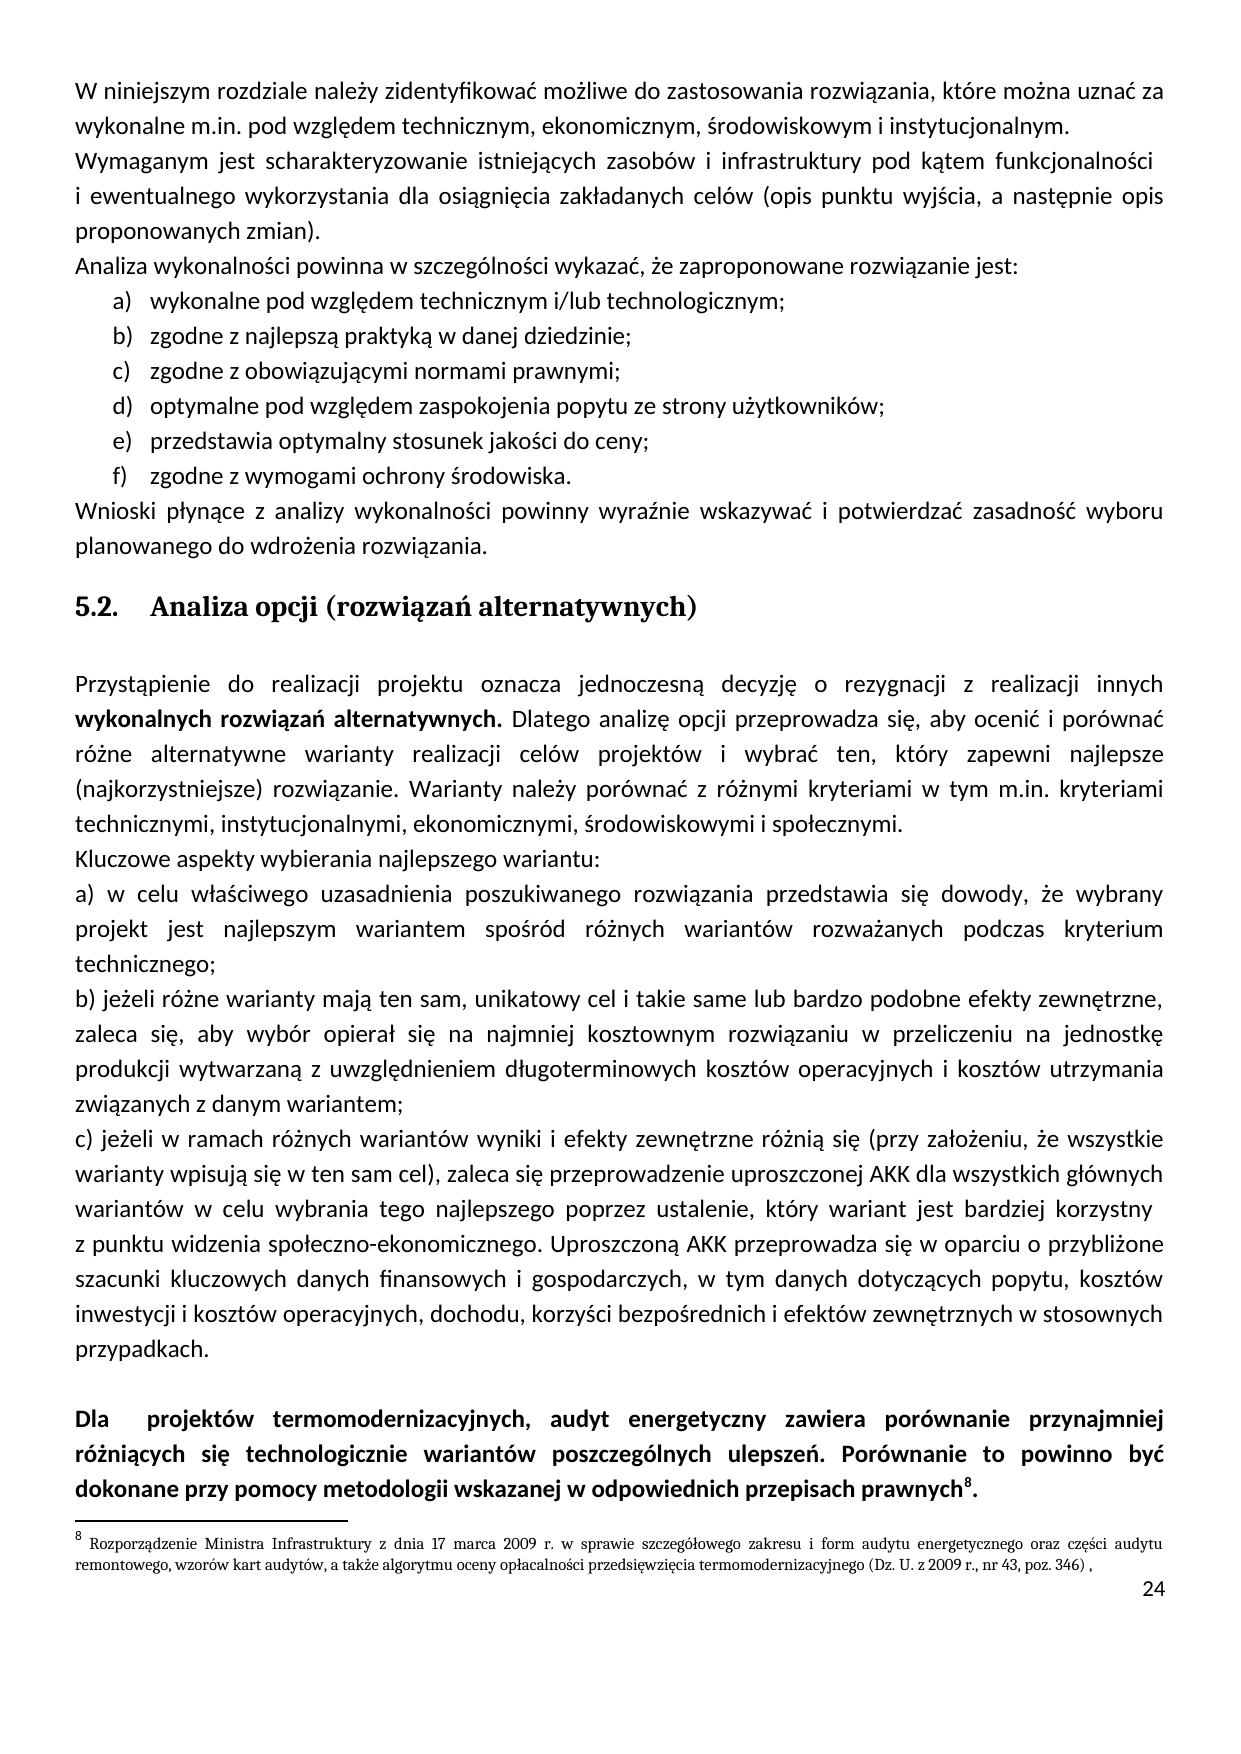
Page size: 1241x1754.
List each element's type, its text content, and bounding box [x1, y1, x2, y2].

list zgodne z obowiązującymi normami prawnymi; [112, 355, 1165, 386]
text b) jeżeli różne warianty mają ten sam, unikatowy cel i takie same lub bardzo podobne efekty zewnętrzne, zaleca się, aby wybór opierał się na najmniej kosztownym rozwiązaniu w przeliczeniu na jednostkę produkcji wytwarzaną z uwzględnieniem długoterminowych kosztów operacyjnych i kosztów utrzymania związanych z danym wariantem; [75, 983, 1165, 1118]
text Przystąpienie do realizacji projektu oznacza jednoczesną decyzję o rezygnacji z realizacji innych wykonalnych rozwiązań alternatywnych. Dlatego analizę opcji przeprowadza się, aby ocenić i porównać różne alternatywne warianty realizacji celów projektów i wybrać ten, który zapewni najlepsze (najkorzystniejsze) rozwiązanie. Warianty należy porównać z różnymi kryteriami w tym m.in. kryteriami technicznymi, instytucjonalnymi, ekonomicznymi, środowiskowymi i społecznymi. [75, 668, 1165, 838]
text c) jeżeli w ramach różnych wariantów wyniki i efekty zewnętrzne różnią się (przy założeniu, że wszystkie warianty wpisują się w ten sam cel), zaleca się przeprowadzenie uproszczonej AKK dla wszystkich głównych wariantów w celu wybrania tego najlepszego poprzez ustalenie, który wariant jest bardziej korzystny z punktu widzenia społeczno-ekonomicznego. Uproszczoną AKK przeprowadza się w oparciu o przybliżone szacunki kluczowych danych finansowych i gospodarczych, w tym danych dotyczących popytu, kosztów inwestycji i kosztów operacyjnych, dochodu, korzyści bezpośrednich i efektów zewnętrznych w stosownych przypadkach. [75, 1123, 1165, 1363]
list wykonalne pod względem technicznym i/lub technologicznym; [112, 285, 1165, 316]
text a) w celu właściwego uzasadnienia poszukiwanego rozwiązania przedstawia się dowody, że wybrany projekt jest najlepszym wariantem spośród różnych wariantów rozważanych podczas kryterium technicznego; [75, 878, 1165, 978]
list zgodne z najlepszą praktyką w danej dziedzinie; [112, 320, 1165, 351]
text Dla projektów termomodernizacyjnych, audyt energetyczny zawiera porównanie przynajmniej różniących się technologicznie wariantów poszczególnych ulepszeń. Porównanie to powinno być dokonane przy pomocy metodologii wskazanej w odpowiednich przepisach prawnych. [75, 1403, 1165, 1503]
text W niniejszym rozdziale należy zidentyfikować możliwe do zastosowania rozwiązania, które można uznać za wykonalne m.in. pod względem technicznym, ekonomicznym, środowiskowym i instytucjonalnym. [75, 75, 1165, 141]
list przedstawia optymalny stosunek jakości do ceny; [112, 425, 1165, 456]
text Analiza wykonalności powinna w szczególności wykazać, że zaproponowane rozwiązanie jest: [75, 250, 1165, 281]
subtitle Analiza opcji (rozwiązań alternatywnych) [75, 590, 1165, 623]
list optymalne pod względem zaspokojenia popytu ze strony użytkowników; [112, 390, 1165, 421]
list zgodne z wymogami ochrony środowiska. [112, 460, 1165, 491]
text Kluczowe aspekty wybierania najlepszego wariantu: [75, 843, 1165, 873]
text Wymaganym jest scharakteryzowanie istniejących zasobów i infrastruktury pod kątem funkcjonalności i ewentualnego wykorzystania dla osiągnięcia zakładanych celów (opis punktu wyjścia, a następnie opis proponowanych zmian). [75, 145, 1165, 246]
text Wnioski płynące z analizy wykonalności powinny wyraźnie wskazywać i potwierdzać zasadność wyboru planowanego do wdrożenia rozwiązania. [75, 495, 1165, 561]
